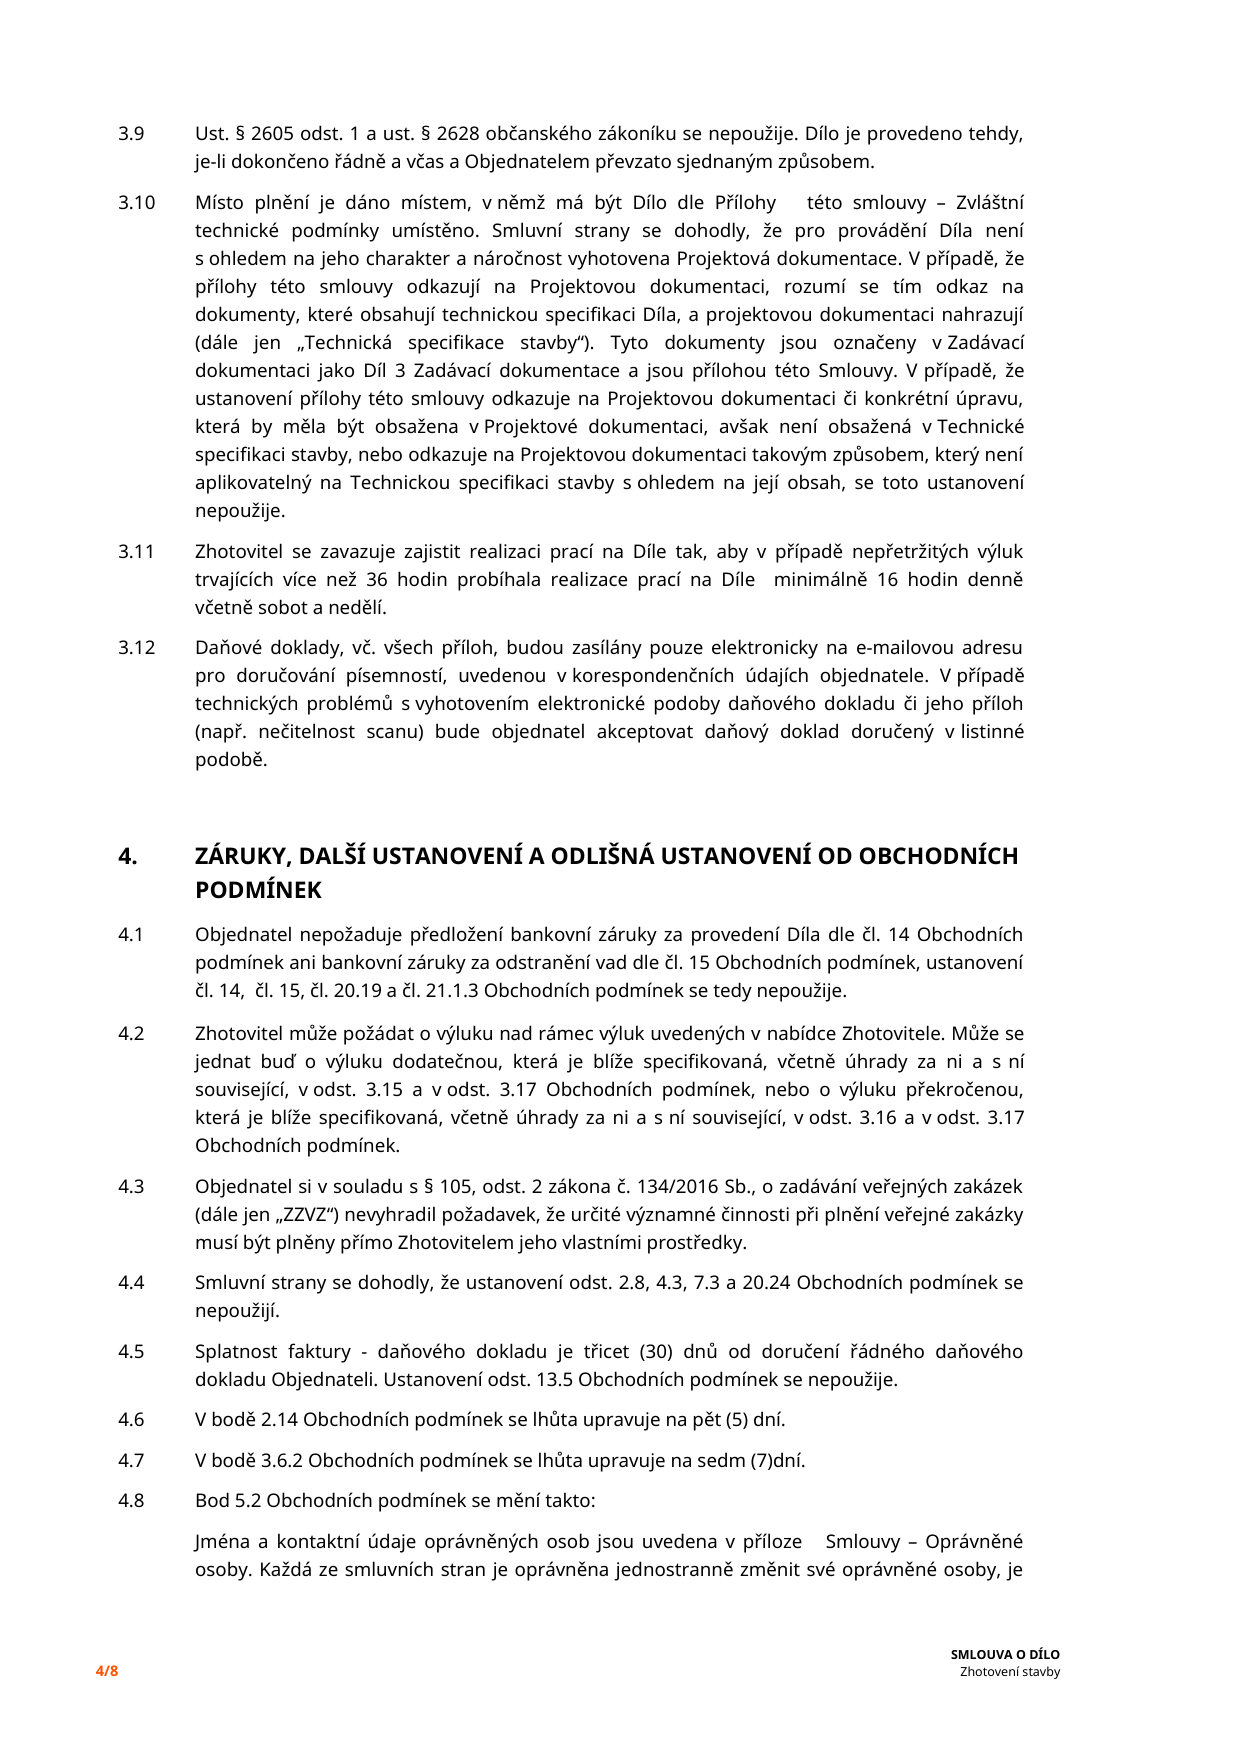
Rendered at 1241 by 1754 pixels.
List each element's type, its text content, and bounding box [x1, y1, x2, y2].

text Splatnost faktury - daňového dokladu je třicet (30) dnů od doručení řádného daňového dokladu Objednateli. Ustanovení odst. 13.5 Obchodních podmínek se nepoužije. [118, 1338, 1024, 1392]
text Objednatel nepožaduje předložení bankovní záruky za provedení Díla dle čl. 14 Obchodních podmínek ani bankovní záruky za odstranění vad dle čl. 15 Obchodních podmínek, ustanovení čl. 14, čl. 15, čl. 20.19 a čl. 21.1.3 Obchodních podmínek se tedy nepoužije. [118, 921, 1024, 1003]
text Daňové doklady, vč. všech příloh, budou zasílány pouze elektronicky na e-mailovou adresu pro doručování písemností, uvedenou v korespondenčních údajích objednatele. V případě technických problémů s vyhotovením elektronické podoby daňového dokladu či jeho příloh (např. nečitelnost scanu) bude objednatel akceptovat daňový doklad doručený v listinné podobě. [118, 634, 1024, 772]
text Smluvní strany se dohodly, že ustanovení odst. 2.8, 4.3, 7.3 a 20.24 Obchodních podmínek se nepoužijí. [118, 1269, 1024, 1323]
text Zhotovitel může požádat o výluku nad rámec výluk uvedených v nabídce Zhotovitele. Může se jednat buď o výluku dodatečnou, která je blíže specifikovaná, včetně úhrady za ni a s ní související, v odst. 3.15 a v odst. 3.17 Obchodních podmínek, nebo o výluku překročenou, která je blíže specifikovaná, včetně úhrady za ni a s ní související, v odst. 3.16 a v odst. 3.17 Obchodních podmínek. [118, 1018, 1024, 1158]
text V bodě 2.14 Obchodních podmínek se lhůta upravuje na pět (5) dní. [118, 1407, 1024, 1432]
text Místo plnění je dáno místem, v němž má být Dílo dle Přílohy této smlouvy – Zvláštní technické podmínky umístěno. Smluvní strany se dohodly, že pro provádění Díla není s ohledem na jeho charakter a náročnost vyhotovena Projektová dokumentace. V případě, že přílohy této smlouvy odkazují na Projektovou dokumentaci, rozumí se tím odkaz na dokumenty, které obsahují technickou specifikaci Díla, a projektovou dokumentaci nahrazují (dále jen „Technická specifikace stavby“). Tyto dokumenty jsou označeny v Zadávací dokumentaci jako Díl 3 Zadávací dokumentace a jsou přílohou této Smlouvy. V případě, že ustanovení přílohy této smlouvy odkazuje na Projektovou dokumentaci či konkrétní úpravu, která by měla být obsažena v Projektové dokumentaci, avšak není obsažená v Technické specifikaci stavby, nebo odkazuje na Projektovou dokumentaci takovým způsobem, který není aplikovatelný na Technickou specifikaci stavby s ohledem na její obsah, se toto ustanovení nepoužije. [118, 189, 1024, 523]
text V bodě 3.6.2 Obchodních podmínek se lhůta upravuje na sedm (7)dní. [118, 1447, 1024, 1473]
text Zhotovitel se zavazuje zajistit realizaci prací na Díle tak, aby v případě nepřetržitých výluk trvajících více než 36 hodin probíhala realizace prací na Díle minimálně 16 hodin denně včetně sobot a nedělí. [118, 538, 1024, 619]
text Ust. § 2605 odst. 1 a ust. § 2628 občanského zákoníku se nepoužije. Dílo je provedeno tehdy, je-li dokončeno řádně a včas a Objednatelem převzato sjednaným způsobem. [118, 121, 1024, 174]
text Objednatel si v souladu s § 105, odst. 2 zákona č. 134/2016 Sb., o zadávání veřejných zakázek (dále jen „ZZVZ“) nevyhradil požadavek, že určité významné činnosti při plnění veřejné zakázky musí být plněny přímo Zhotovitelem jeho vlastními prostředky. [118, 1173, 1024, 1254]
text Bod 5.2 Obchodních podmínek se mění takto: [118, 1488, 1024, 1513]
text ZÁRUKY, DALŠÍ USTANOVENÍ A ODLIŠNÁ USTANOVENÍ OD OBCHODNÍCH PODMÍNEK [118, 840, 1024, 906]
